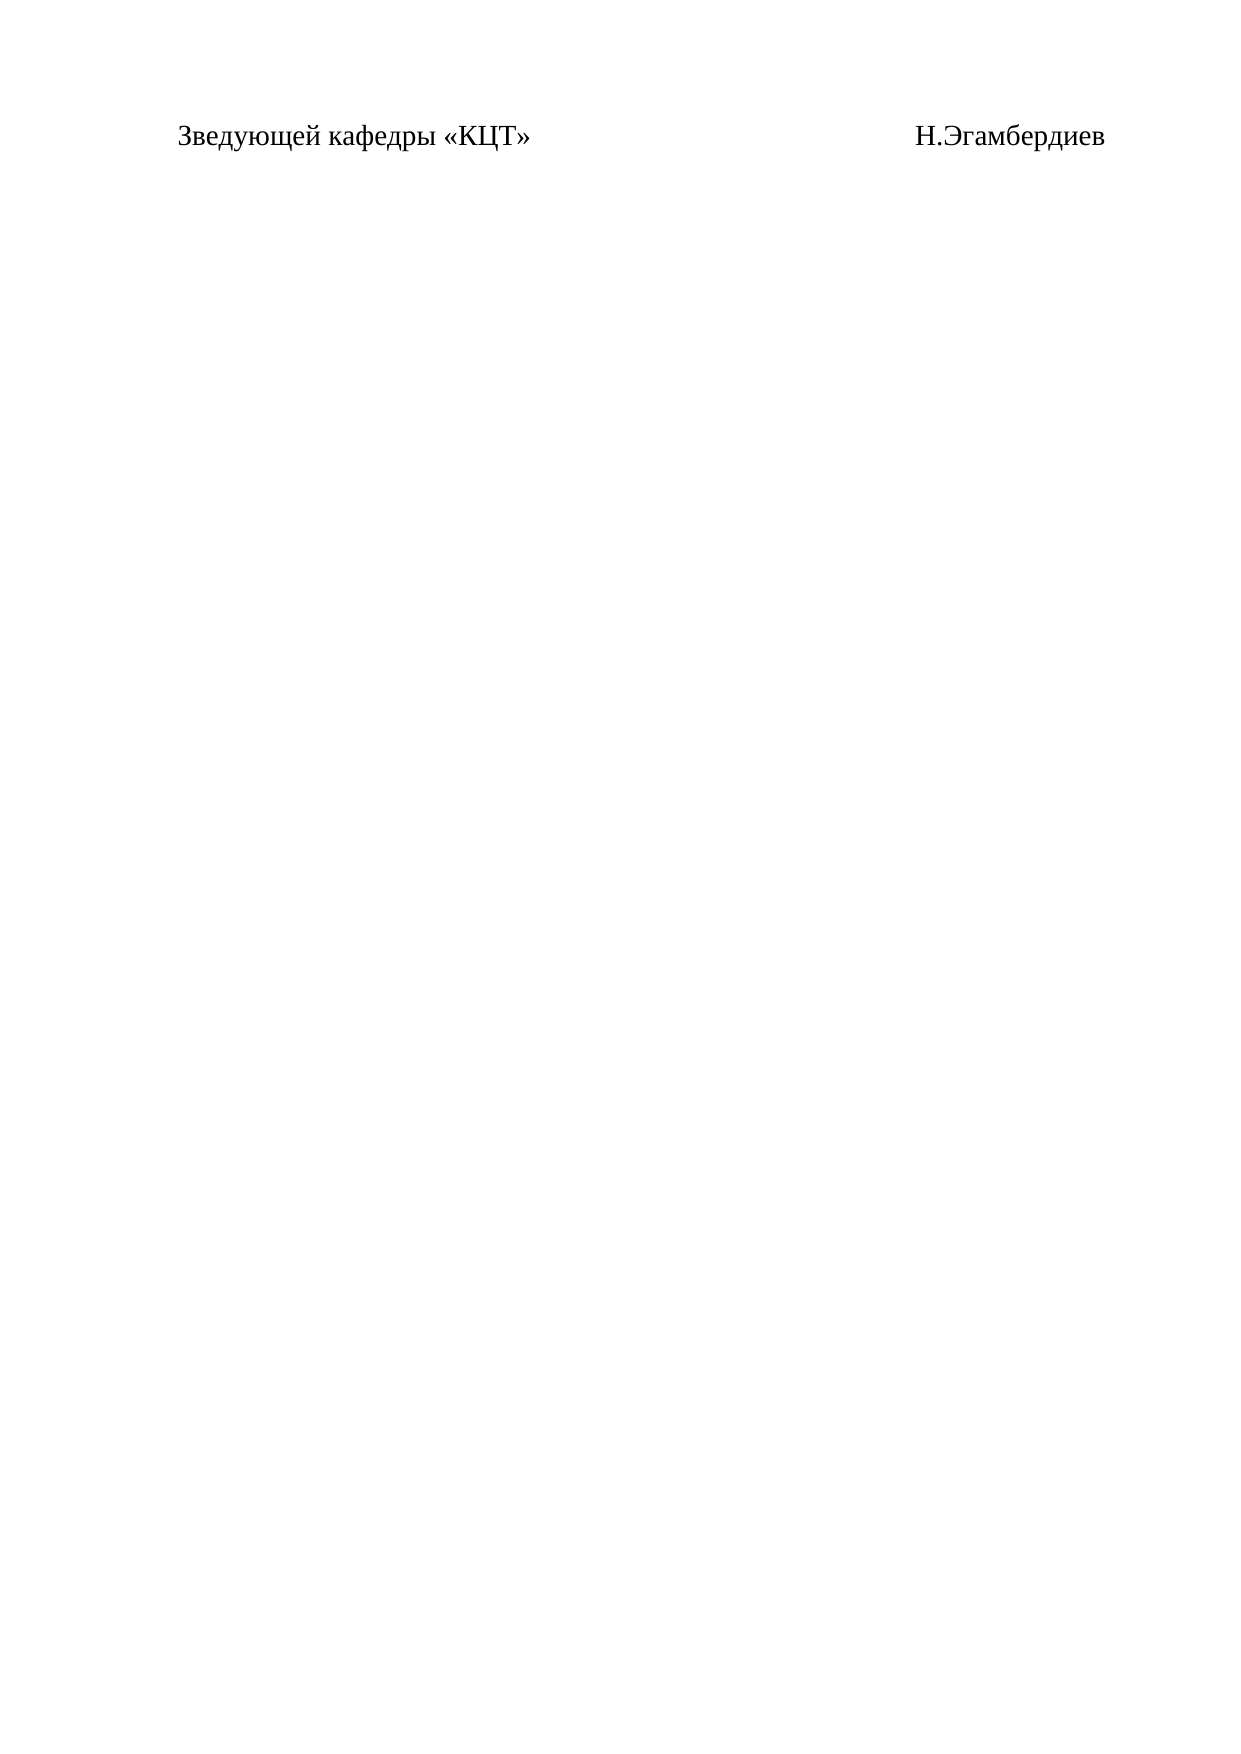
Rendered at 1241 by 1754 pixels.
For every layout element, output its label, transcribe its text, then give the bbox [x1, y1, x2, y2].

text Зведующей кафедры «КЦТ» Н.Эгамбердиев [177, 118, 1152, 152]
